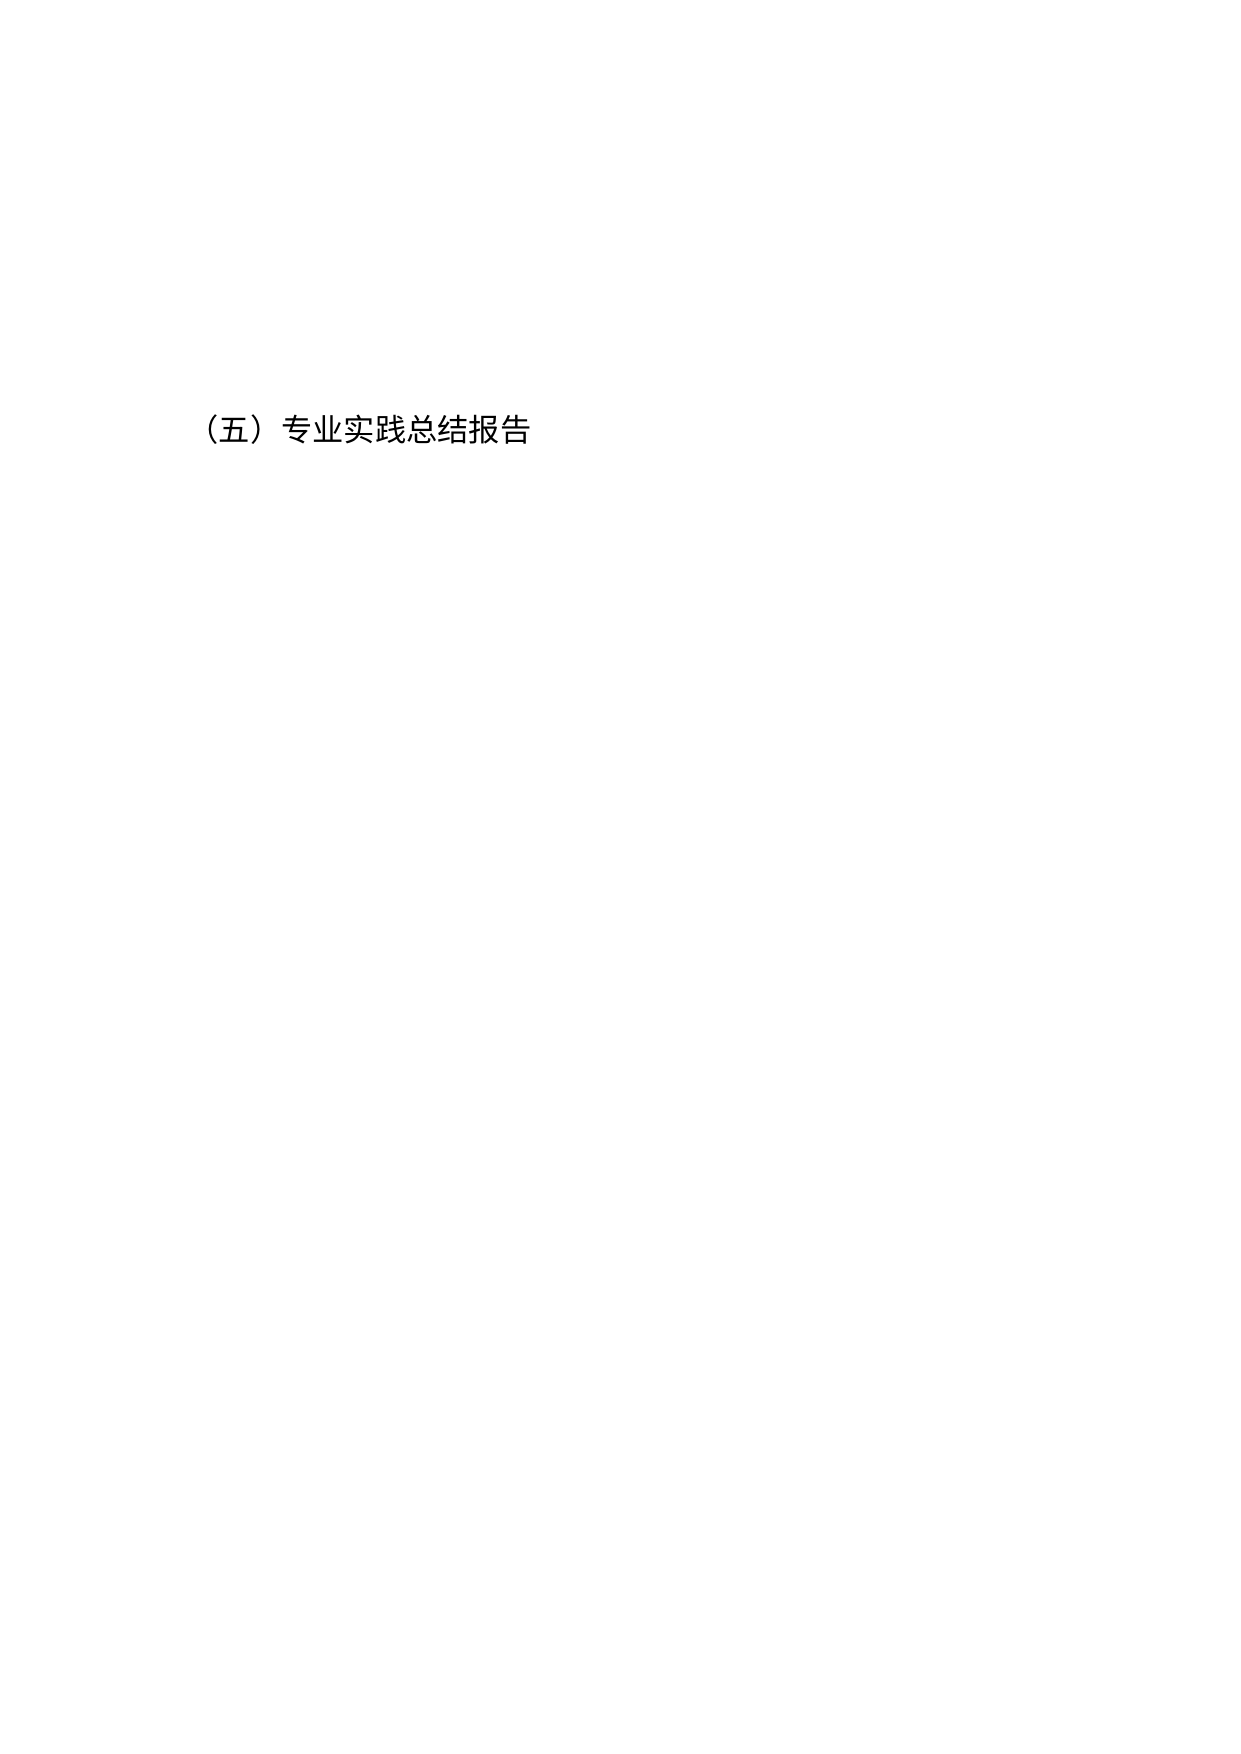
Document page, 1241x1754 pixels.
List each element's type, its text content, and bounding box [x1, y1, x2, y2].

subtitle （五）专业实践总结报告 [187, 405, 1053, 451]
